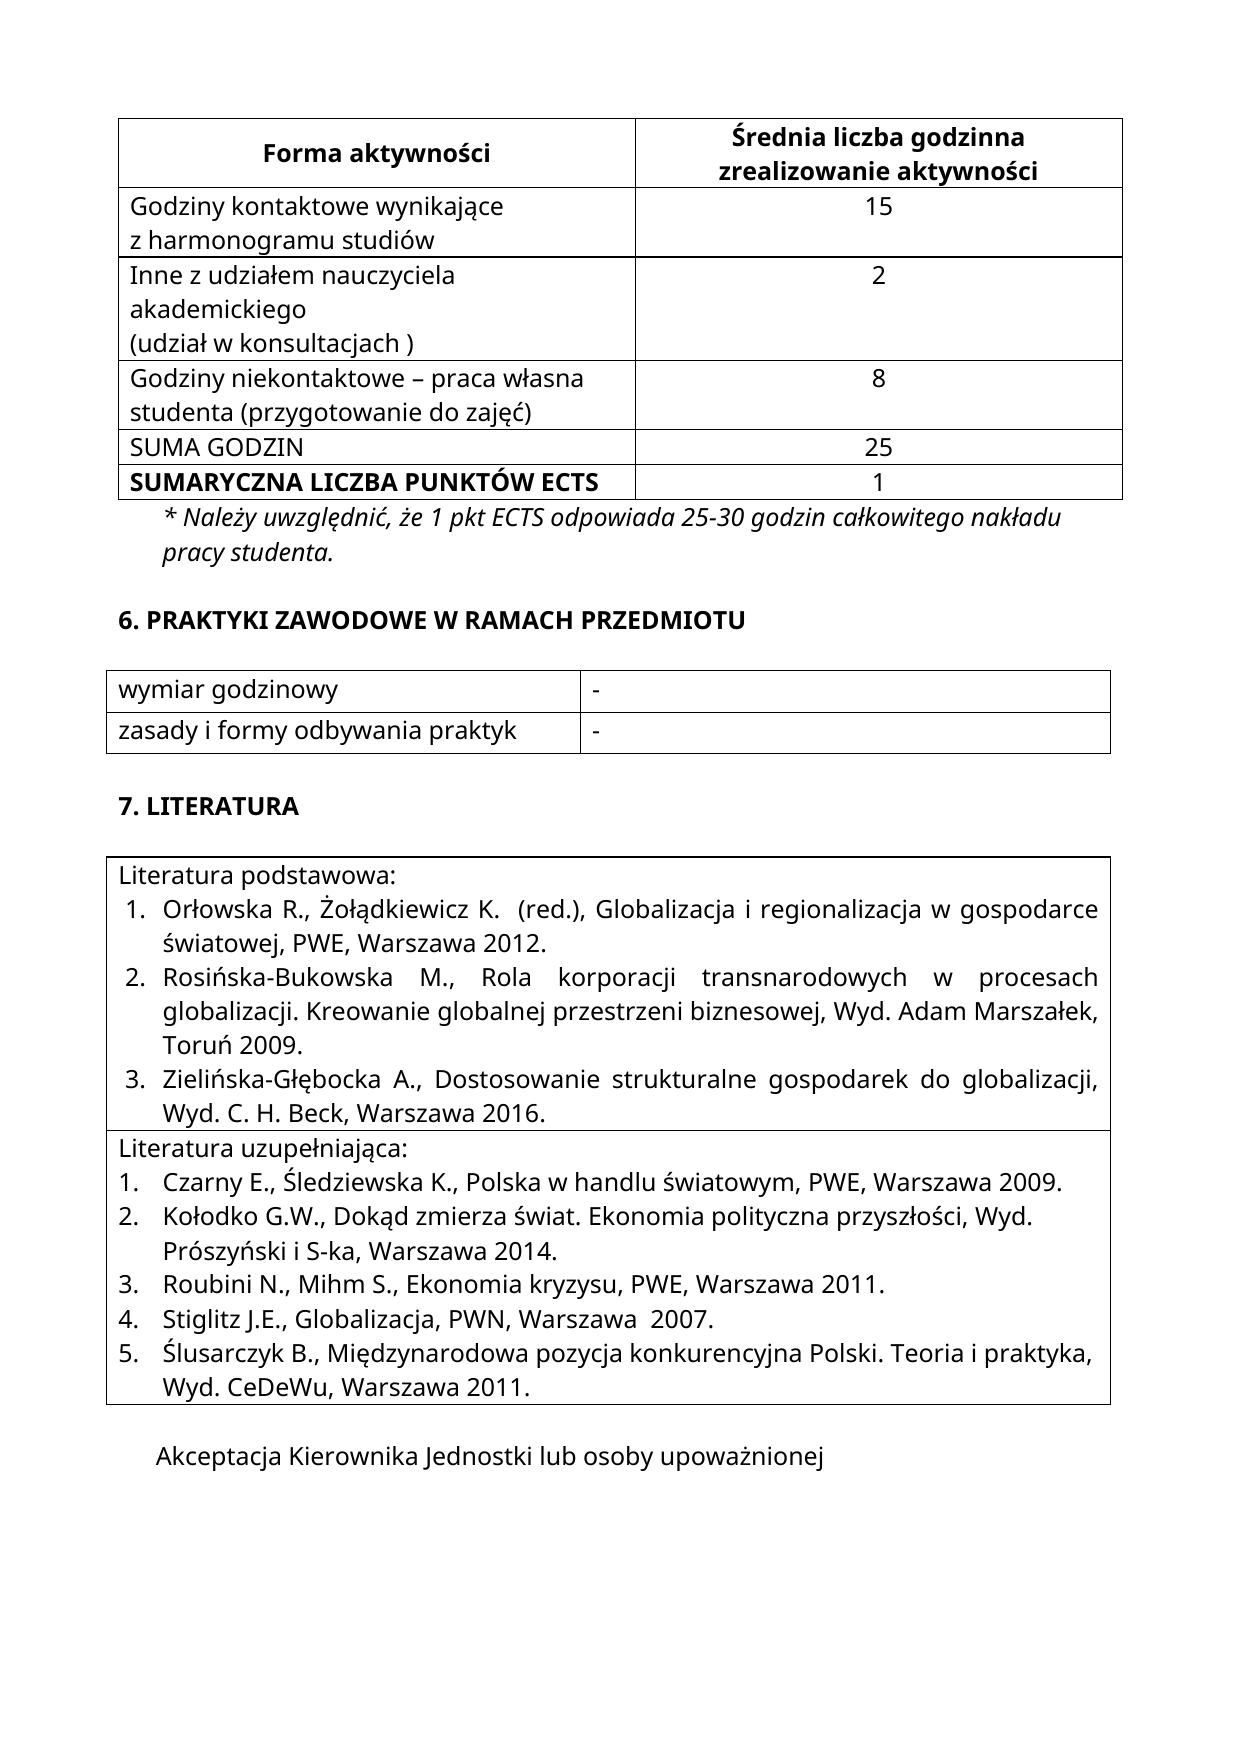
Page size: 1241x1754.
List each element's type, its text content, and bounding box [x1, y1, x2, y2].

text * Należy uwzględnić, że 1 pkt ECTS odpowiada 25-30 godzin całkowitego nakładu pracy studenta. [162, 500, 1122, 568]
table_header Forma aktywności [119, 119, 635, 187]
table_header Literatura podstawowa: Orłowska R., Żołądkiewicz K. (red.), Globalizacja i regionalizacja w gospodarce światowej, PWE, Warszawa 2012. Rosińska-Bukowska M., Rola korporacji transnarodowych w procesach globalizacji. Kreowanie globalnej przestrzeni biznesowej, Wyd. Adam Marszałek, Toruń 2009. Zielińska-Głębocka A., Dostosowanie strukturalne gospodarek do globalizacji, Wyd. C. H. Beck, Warszawa 2016. [107, 858, 1110, 1130]
text 6. PRAKTYKI ZAWODOWE W RAMACH PRZEDMIOTU [118, 602, 1122, 636]
table_cell - [581, 713, 1110, 753]
table_cell Inne z udziałem nauczyciela akademickiego (udział w konsultacjach ) [119, 258, 635, 360]
table_cell Godziny niekontaktowe – praca własna studenta (przygotowanie do zajęć) [119, 361, 635, 429]
table_cell 1 [636, 465, 1122, 499]
table_cell zasady i formy odbywania praktyk [107, 713, 580, 753]
text Akceptacja Kierownika Jednostki lub osoby upoważnionej [156, 1438, 1122, 1473]
table_cell SUMA GODZIN [119, 430, 635, 464]
table_cell 25 [636, 430, 1122, 464]
table_header Średnia liczba godzinna zrealizowanie aktywności [636, 119, 1122, 187]
table_cell Literatura uzupełniająca: Czarny E., Śledziewska K., Polska w handlu światowym, PWE, Warszawa 2009. Kołodko G.W., Dokąd zmierza świat. Ekonomia polityczna przyszłości, Wyd. Prószyński i S-ka, Warszawa 2014. Roubini N., Mihm S., Ekonomia kryzysu, PWE, Warszawa 2011. Stiglitz J.E., Globalizacja, PWN, Warszawa 2007. Ślusarczyk B., Międzynarodowa pozycja konkurencyjna Polski. Teoria i praktyka, Wyd. CeDeWu, Warszawa 2011. [107, 1131, 1110, 1403]
table_cell Godziny kontaktowe wynikające z harmonogramu studiów [119, 188, 635, 256]
table_header wymiar godzinowy [107, 671, 580, 712]
table_header - [581, 671, 1110, 712]
table_cell 15 [636, 188, 1122, 256]
table_cell 8 [636, 361, 1122, 429]
text 7. LITERATURA [118, 788, 1122, 822]
table_cell 2 [636, 258, 1122, 360]
table_cell SUMARYCZNA LICZBA PUNKTÓW ECTS [119, 465, 635, 499]
